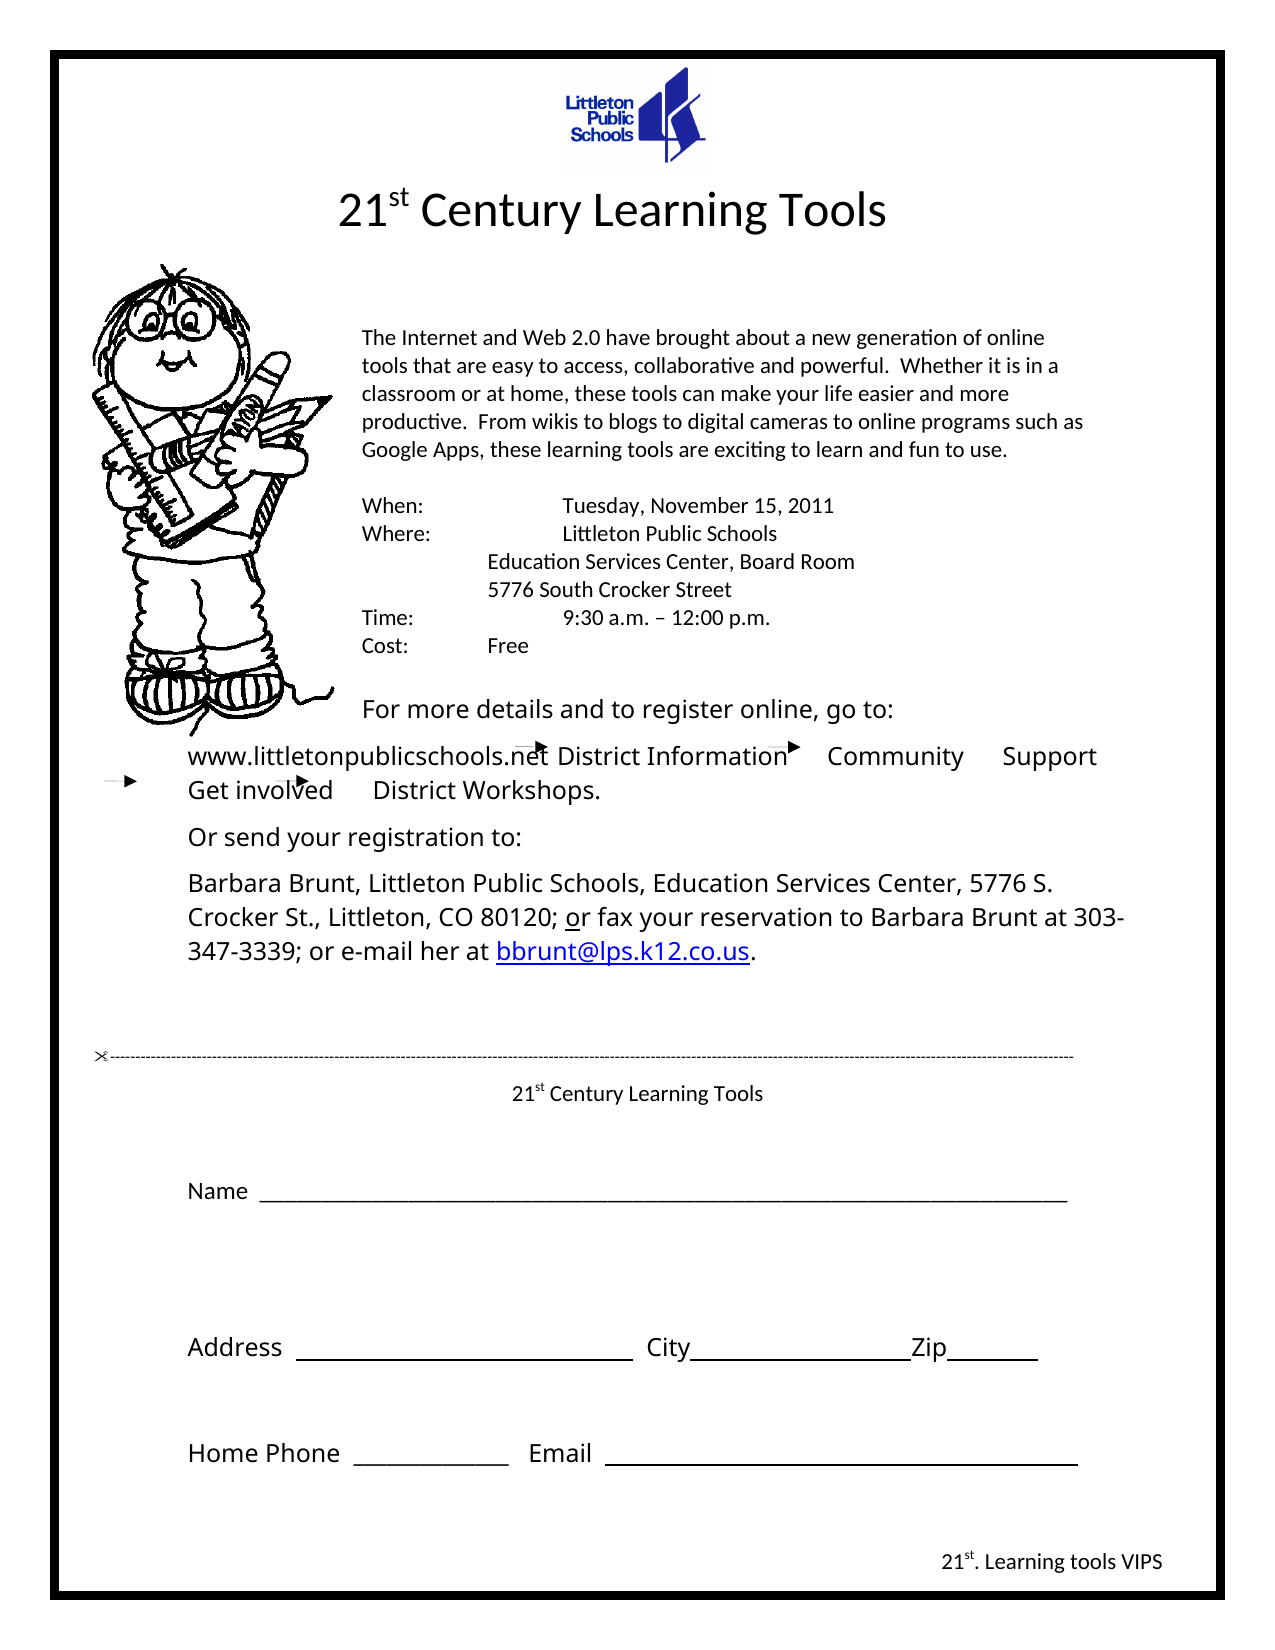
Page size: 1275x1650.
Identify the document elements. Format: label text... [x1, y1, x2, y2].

text Time: 9:30 a.m. – 12:00 p.m. [343, 603, 1087, 631]
text Where: Littleton Public Schools [343, 519, 1087, 547]
text Or send your registration to: [187, 819, 1125, 853]
text When: Tuesday, November 15, 2011 [343, 491, 1087, 519]
text 21st Century Learning Tools [187, 1079, 1087, 1107]
text Name _________________________________________________________________ [187, 1175, 1087, 1206]
text www.littletonpublicschools.net District Information Community Support Get involved District Workshops. [187, 739, 1106, 807]
text The Internet and Web 2.0 have brought about a new generation of online tools that are easy to access, collaborative and powerful. Whether it is in a classroom or at home, these tools can make your life easier and more productive. From wikis to blogs to digital cameras to online programs such as Google Apps, these learning tools are exciting to learn and fun to use. [343, 323, 1087, 463]
text Home Phone ______________ Email [187, 1436, 1087, 1470]
text Education Services Center, Board Room [343, 547, 1087, 575]
text 5776 South Crocker Street [343, 575, 1087, 603]
text For more details and to register online, go to: [343, 692, 1106, 726]
picture [558, 60, 712, 174]
text --------------------------------------------------------------------------------------------------------------------------------------------------------------------------------------------- [94, 1046, 1162, 1067]
text Cost: Free [343, 631, 1087, 659]
text Barbara Brunt, Littleton Public Schools, Education Services Center, 5776 S. Crocker St., Littleton, CO 80120; or fax your reservation to Barbara Brunt at 303-347-3339; or e-mail her at bbrunt@lps.k12.co.us. [187, 866, 1125, 968]
picture [83, 257, 343, 737]
text Address City Zip [187, 1330, 1087, 1364]
text 21st Century Learning Tools [262, 178, 1087, 239]
